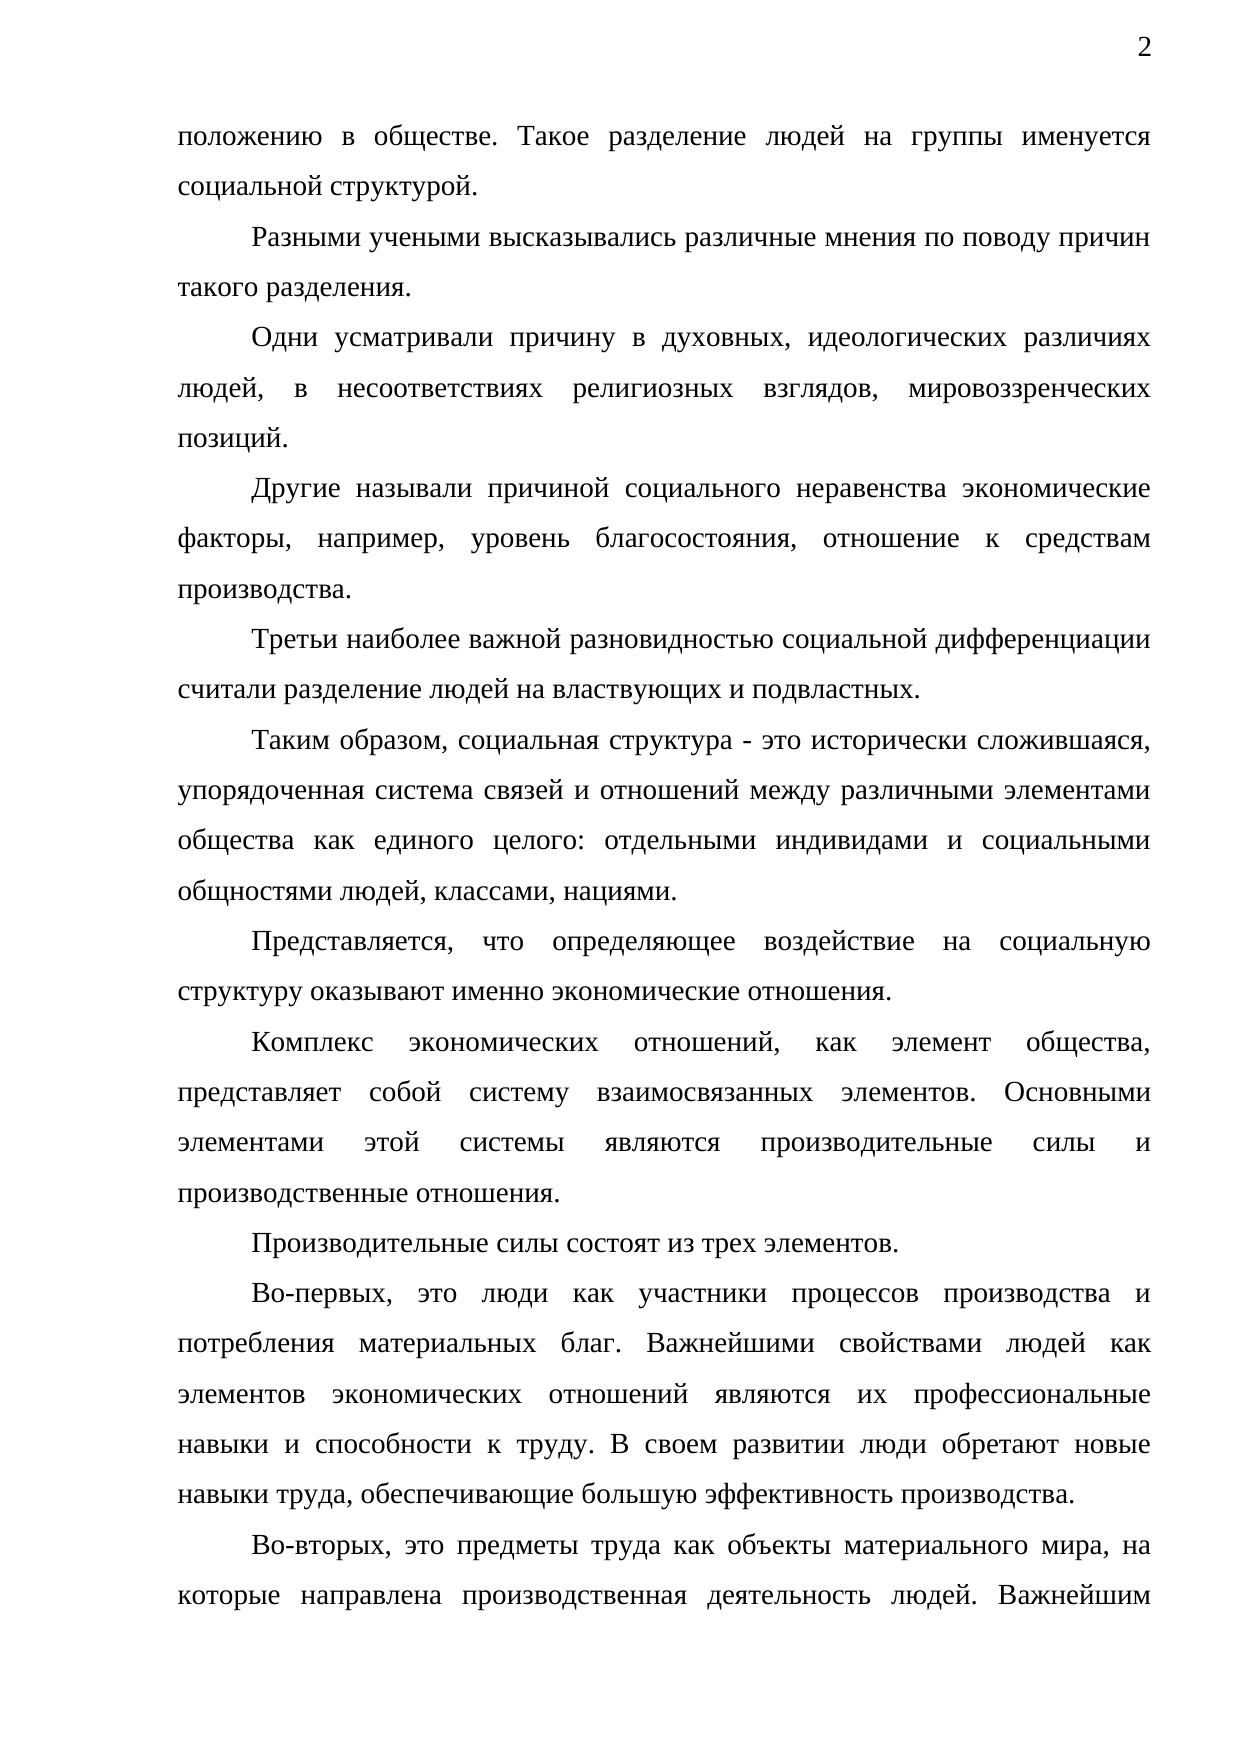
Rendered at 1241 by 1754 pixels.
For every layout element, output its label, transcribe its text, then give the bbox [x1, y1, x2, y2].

text Одни усматривали причину в духовных, идеологических различиях людей, в несоответствиях религиозных взглядов, мировоззренческих позиций. [177, 319, 1152, 453]
text Представляется, что определяющее воздействие на социальную структуру оказывают именно экономические отношения. [177, 923, 1152, 1007]
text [177, 118, 1152, 202]
text Таким образом, социальная структура - это исторически сложившаяся, упорядоченная система связей и отношений между различными элементами общества как единого целого: отдельными индивидами и социальными общностями людей, классами, нациями. [177, 722, 1152, 906]
text Производительные силы состоят из трех элементов. [177, 1225, 1152, 1258]
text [177, 1527, 1152, 1611]
text Во-первых, это люди как участники процессов производства и потребления материальных благ. Важнейшими свойствами людей как элементов экономических отношений являются их профессиональные навыки и способности к труду. В своем развитии люди обретают новые навыки труда, обеспечивающие большую эффективность производства. [177, 1275, 1152, 1510]
text Комплекс экономических отношений, как элемент общества, представляет собой систему взаимосвязанных элементов. Основными элементами этой системы являются производительные силы и производственные отношения. [177, 1024, 1152, 1208]
text Третьи наиболее важной разновидностью социальной дифференциации считали разделение людей на властвующих и подвластных. [177, 621, 1152, 705]
text Разными учеными высказывались различные мнения по поводу причин такого разделения. [177, 219, 1152, 303]
text Другие называли причиной социального неравенства экономические факторы, например, уровень благосостояния, отношение к средствам производства. [177, 470, 1152, 604]
